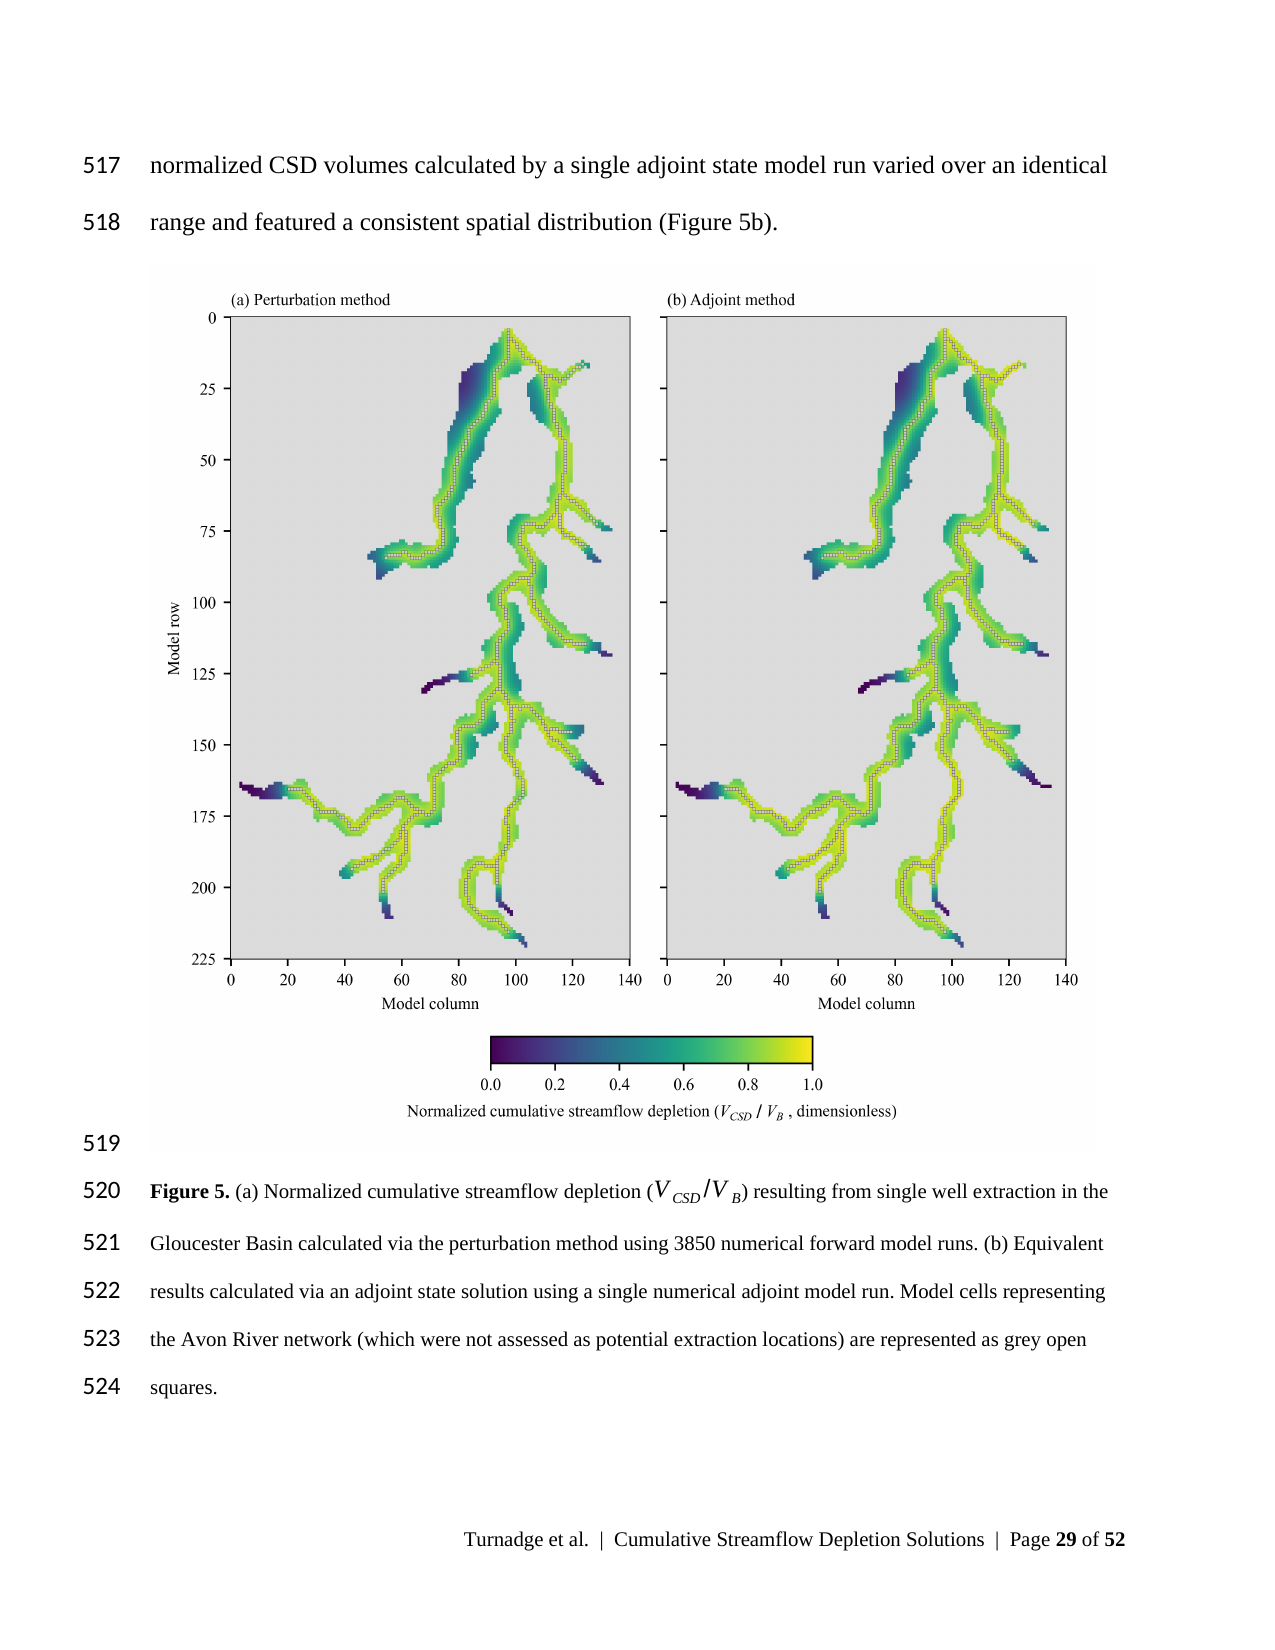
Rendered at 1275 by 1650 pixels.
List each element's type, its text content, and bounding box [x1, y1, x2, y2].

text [150, 150, 1125, 236]
picture [150, 265, 1096, 1152]
text Figure 5. (a) Normalized cumulative streamflow depletion () resulting from single well extraction in the Gloucester Basin calculated via the perturbation method using 3850 numerical forward model runs. (b) Equivalent results calculated via an adjoint state solution using a single numerical adjoint model run. Model cells representing the Avon River network (which were not assessed as potential extraction locations) are represented as grey open squares. [150, 1175, 1125, 1399]
